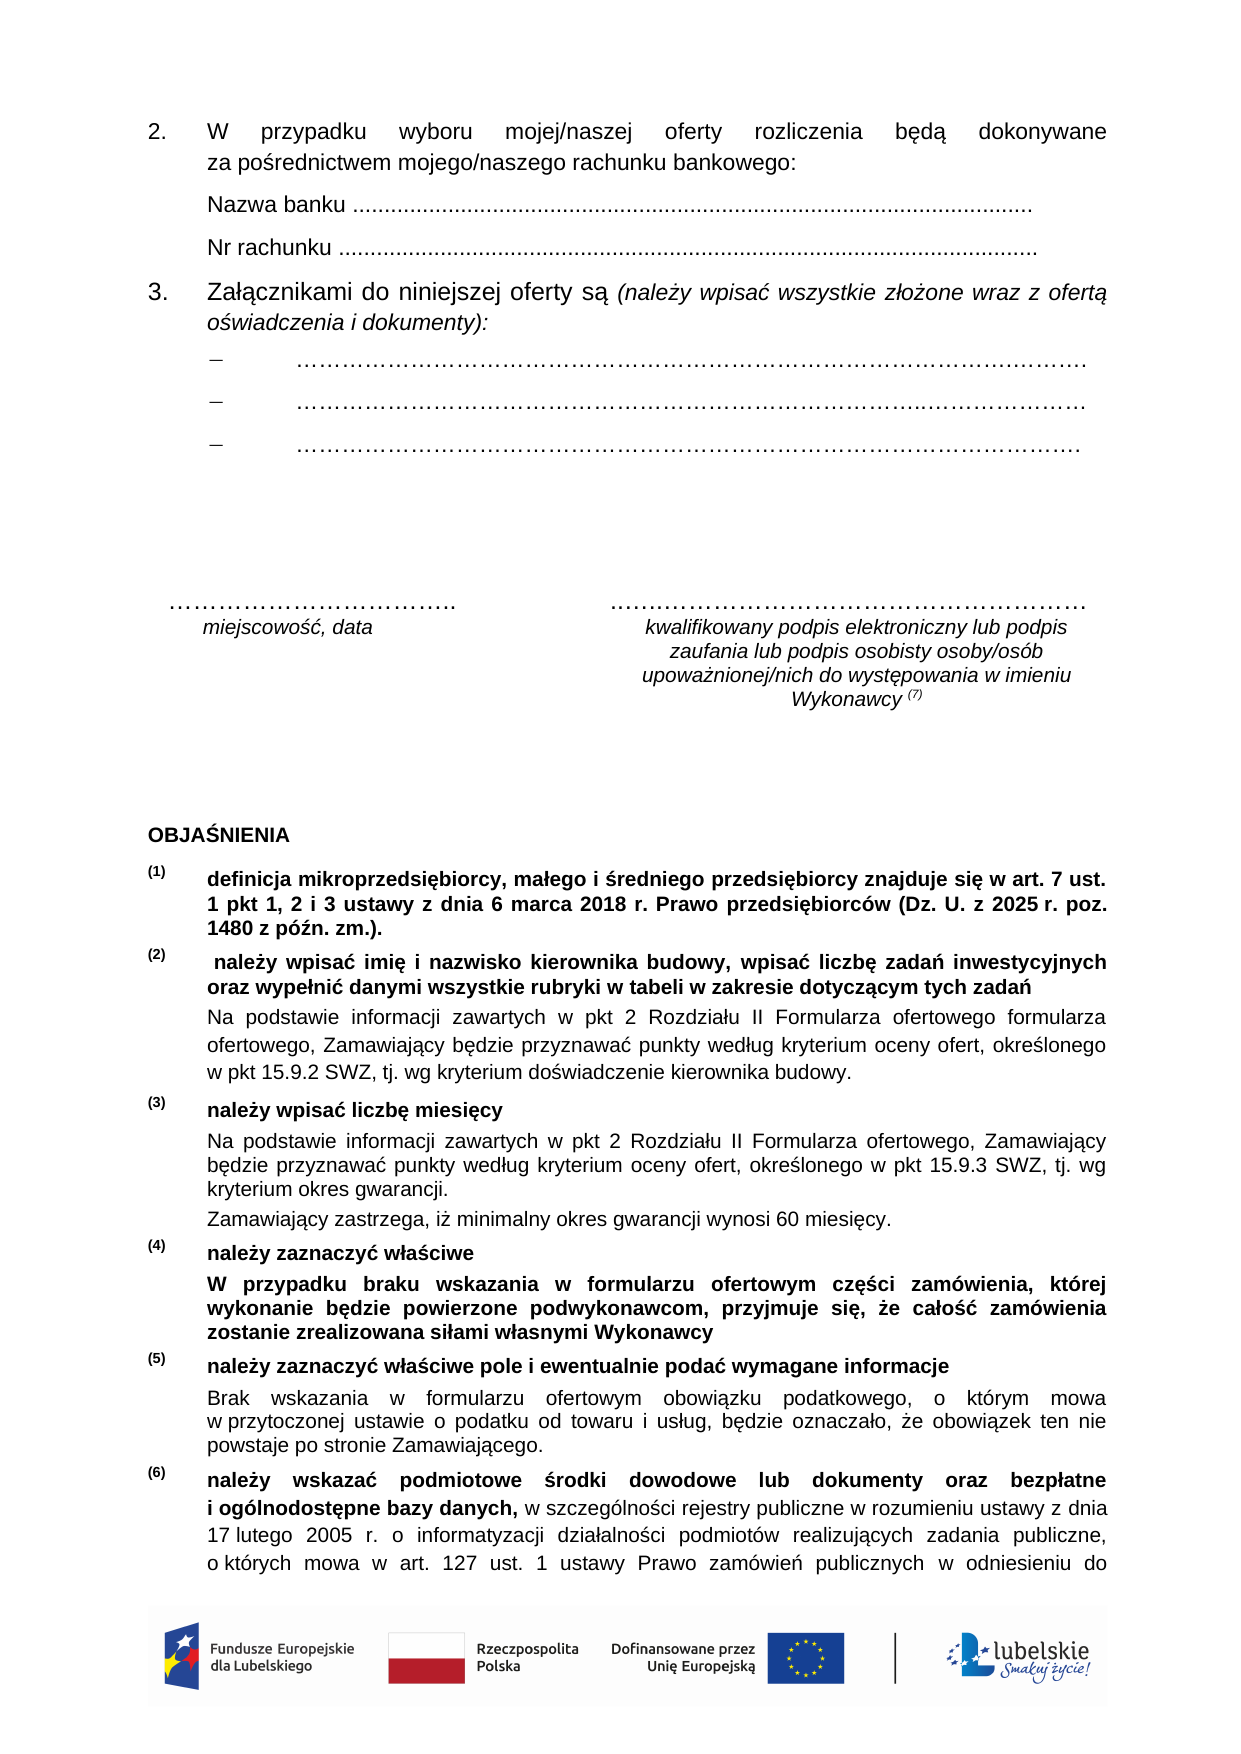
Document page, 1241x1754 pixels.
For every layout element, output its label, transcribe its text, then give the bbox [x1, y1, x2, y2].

list należy wpisać imię i nazwisko kierownika budowy, wpisać liczbę zadań inwestycyjnych oraz wypełnić danymi wszystkie rubryki w tabeli w zakresie dotyczącym tych zadań [148, 946, 1107, 999]
text Nazwa banku ........................................................................................................... [207, 191, 1107, 217]
list Załącznikami do niniejszej oferty są (należy wpisać wszystkie złożone wraz z ofertą oświadczenia i dokumenty): [148, 277, 1107, 336]
list Na podstawie informacji zawartych w pkt 2 Rozdziału II Formularza ofertowego formularza ofertowego, Zamawiający będzie przyznawać punkty według kryterium oceny ofert, określonego w pkt 15.9.2 SWZ, tj. wg kryterium doświadczenie kierownika budowy. [207, 1005, 1107, 1084]
list definicja mikroprzedsiębiorcy, małego i średniego przedsiębiorcy znajduje się w art. 7 ust. 1 pkt 1, 2 i 3 ustawy z dnia 6 marca 2018 r. Prawo przedsiębiorców (Dz. U. z 2025 r. poz. 1480 z późn. zm.). [148, 863, 1107, 940]
list należy zaznaczyć właściwe [148, 1237, 1107, 1266]
text Brak wskazania w formularzu ofertowym obowiązku podatkowego, o którym mowa w przytoczonej ustawie o podatku od towaru i usług, będzie oznaczało, że obowiązek ten nie powstaje po stronie Zamawiającego. [207, 1385, 1107, 1457]
text miejscowość, data kwalifikowany podpis elektroniczny lub podpis zaufania lub podpis osobisty osoby/osób upoważnionej/nich do występowania w imieniu Wykonawcy (7) [163, 615, 1107, 711]
text Nr rachunku .............................................................................................................. [207, 234, 1107, 260]
text Na podstawie informacji zawartych w pkt 2 Rozdziału II Formularza ofertowego, Zamawiający będzie przyznawać punkty według kryterium oceny ofert, określonego w pkt 15.9.3 SWZ, tj. wg kryterium okres gwarancji. [207, 1129, 1107, 1201]
list …………………………………………………………………………………………. [207, 431, 1107, 457]
text W przypadku braku wskazania w formularzu ofertowym części zamówienia, której wykonanie będzie powierzone podwykonawcom, przyjmuje się, że całość zamówienia zostanie zrealizowana siłami własnymi Wykonawcy [207, 1272, 1107, 1344]
list ………………………………………………………………………………….………. [207, 346, 1107, 372]
text …………………………….. ..…..…………………………………………… [148, 586, 1107, 615]
list należy zaznaczyć właściwe pole i ewentualnie podać wymagane informacje [148, 1350, 1107, 1379]
picture [147, 1605, 1108, 1707]
list W przypadku wyboru mojej/naszej oferty rozliczenia będą dokonywane za pośrednictwem mojego/naszego rachunku bankowego: [148, 118, 1107, 175]
text Zamawiający zastrzega, iż minimalny okres gwarancji wynosi 60 miesięcy. [207, 1207, 1107, 1231]
list należy wpisać liczbę miesięcy [148, 1094, 1107, 1123]
text OBJAŚNIENIA [148, 823, 1107, 847]
list ………………………………………………………………………..………………… [207, 388, 1107, 415]
